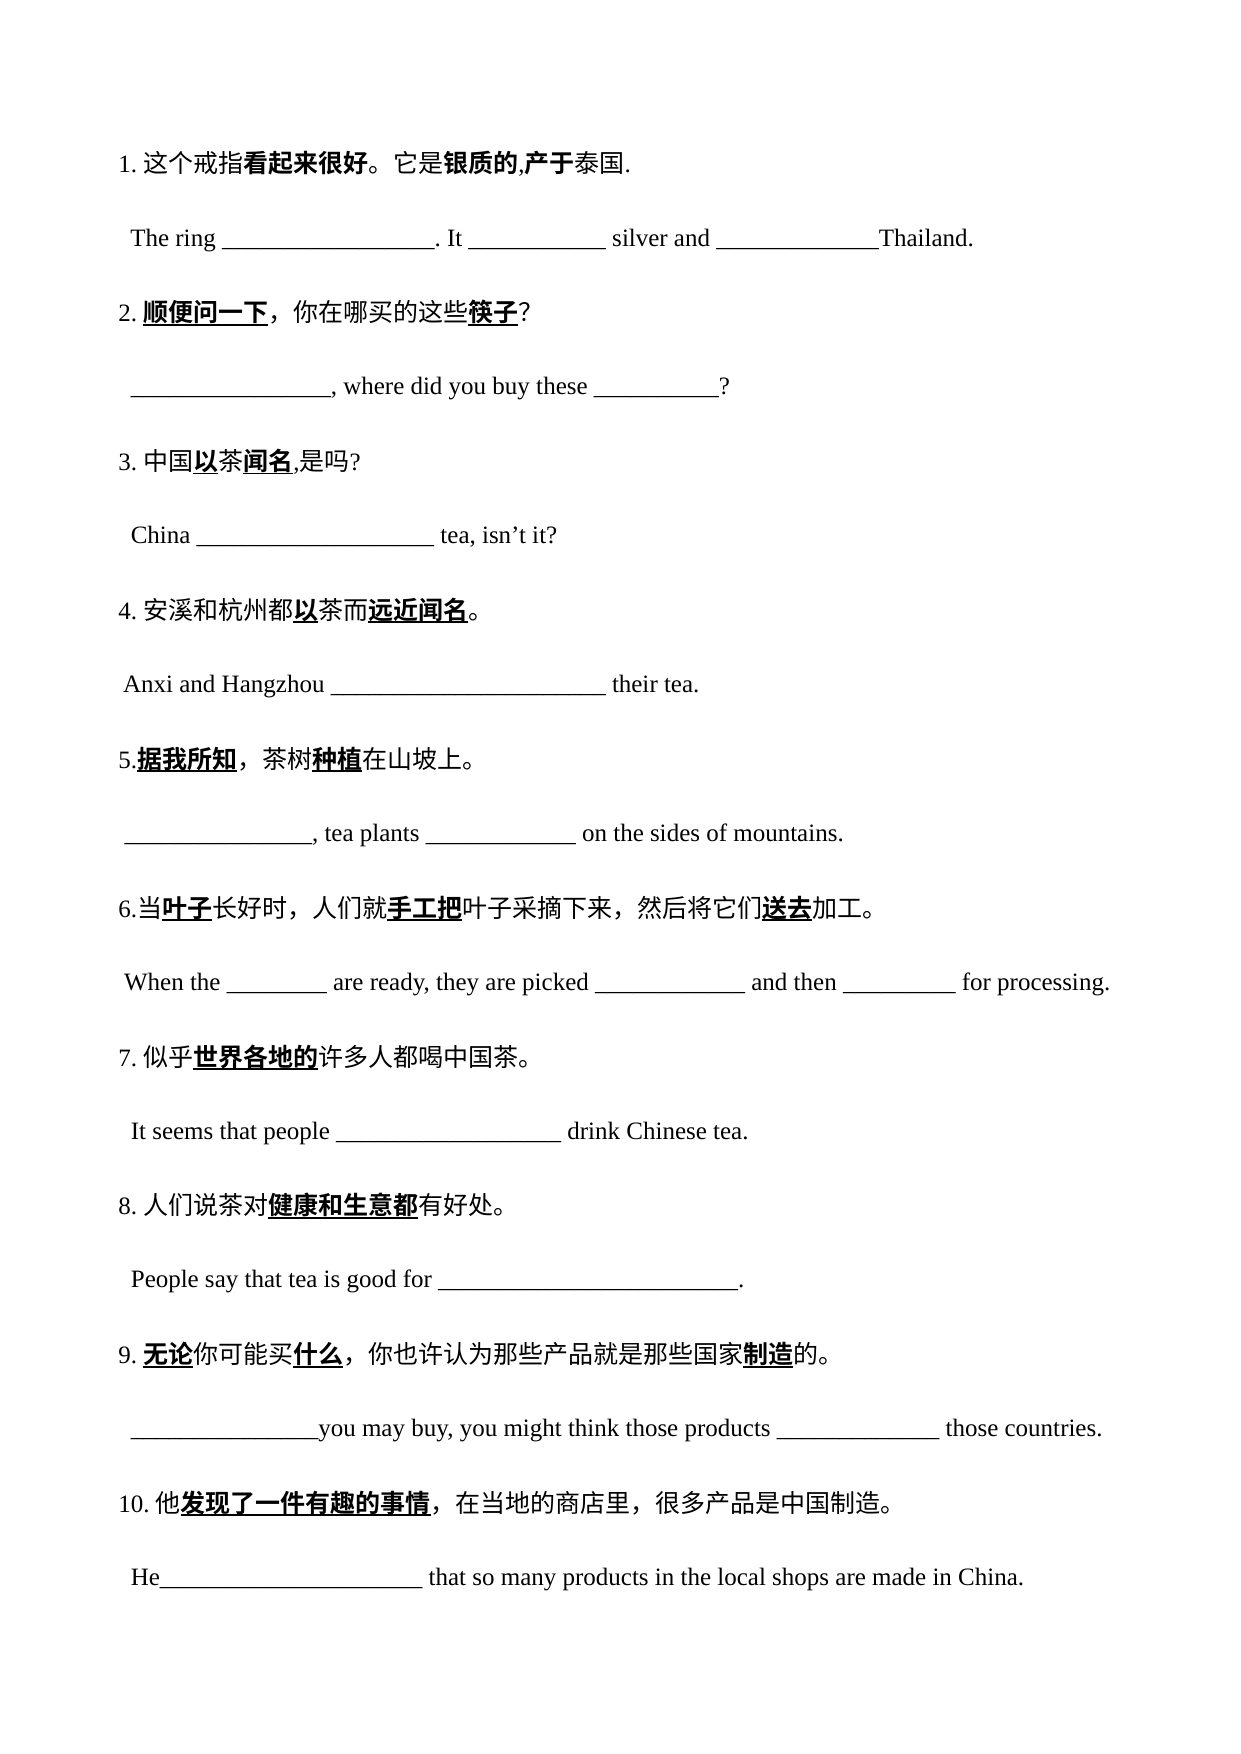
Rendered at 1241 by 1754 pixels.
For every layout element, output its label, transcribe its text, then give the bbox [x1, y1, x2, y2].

text 2. 顺便问一下，你在哪买的这些筷子？ [118, 278, 1122, 343]
list It seems that people __________________ drink Chinese tea. [118, 1114, 1122, 1146]
list 据我所知，茶树种植在山坡上。 [118, 725, 1122, 790]
text Anxi and Hangzhou ______________________ their tea. [118, 667, 1122, 700]
list 8. 人们说茶对健康和生意都有好处。 [118, 1171, 1122, 1236]
text China ___________________ tea, isn’t it? [118, 518, 1122, 551]
list He_____________________ that so many products in the local shops are made in China. [118, 1560, 1122, 1593]
list 10. 他发现了一件有趣的事情，在当地的商店里，很多产品是中国制造。 [118, 1469, 1122, 1534]
list _______________you may buy, you might think those products _____________ those countries. [118, 1412, 1122, 1444]
list When the ________ are ready, they are picked ____________ and then _________ for processing. [118, 965, 1122, 997]
text 4. 安溪和杭州都以茶而远近闻名。 [118, 576, 1122, 641]
text 3. 中国以茶闻名,是吗? [118, 427, 1122, 492]
text 1. 这个戒指看起来很好。它是银质的,产于泰国. [118, 129, 1122, 194]
text The ring _________________. It ___________ silver and _____________Thailand. [118, 221, 1122, 253]
list 6.当叶子长好时，人们就手工把叶子采摘下来，然后将它们送去加工。 [118, 874, 1122, 939]
list _______________, tea plants ____________ on the sides of mountains. [118, 816, 1122, 849]
list 7. 似乎世界各地的许多人都喝中国茶。 [118, 1023, 1122, 1088]
list 9. 无论你可能买什么，你也许认为那些产品就是那些国家制造的。 [118, 1320, 1122, 1385]
list People say that tea is good for ________________________. [118, 1263, 1122, 1295]
text ________________, where did you buy these __________? [118, 369, 1122, 402]
